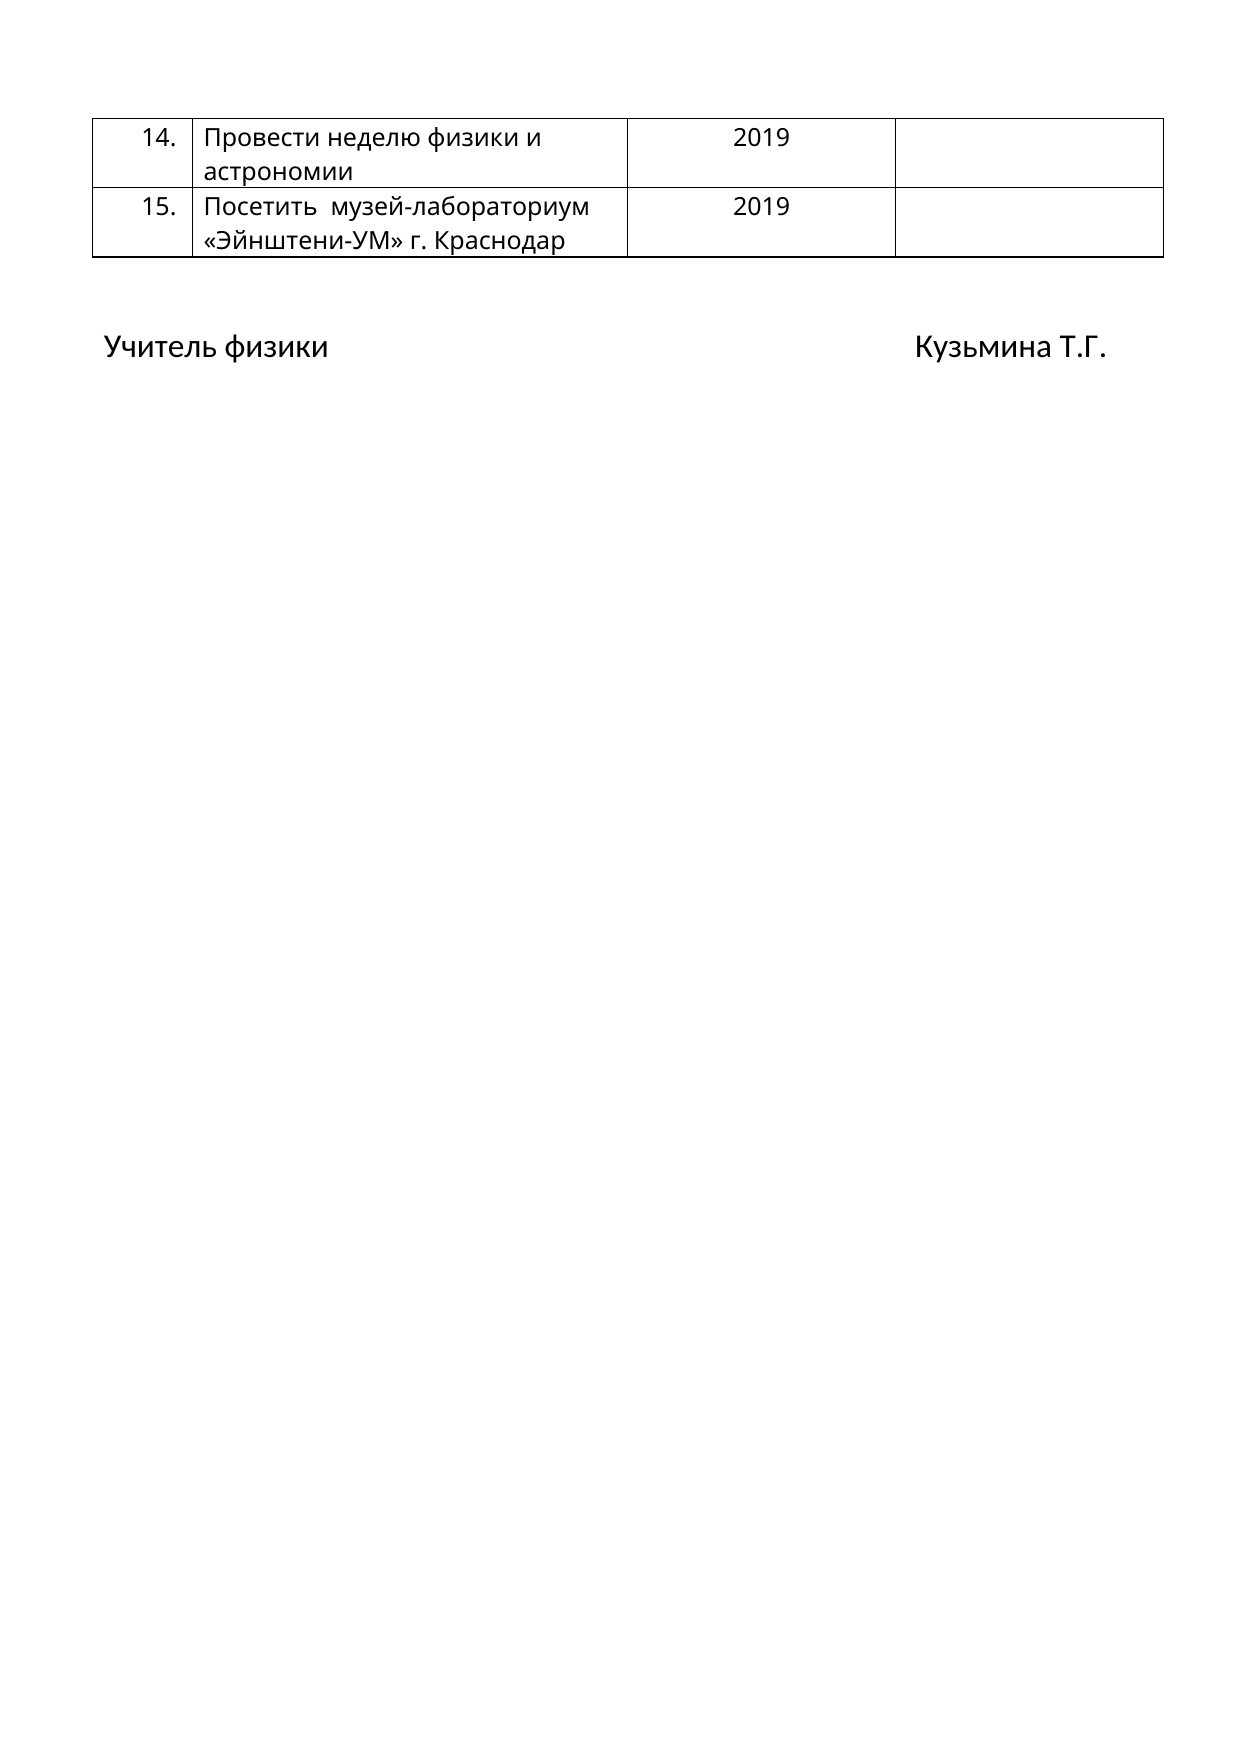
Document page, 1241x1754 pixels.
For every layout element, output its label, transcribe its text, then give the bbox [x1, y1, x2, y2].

table_cell 2019 [628, 119, 895, 187]
table_cell Провести неделю физики и астрономии [193, 119, 627, 187]
table_cell [93, 119, 192, 187]
table_cell [896, 188, 1163, 256]
table_cell [896, 119, 1163, 187]
table_cell Посетить музей-лабораториум «Эйнштени-УМ» г. Краснодар [193, 188, 627, 256]
table_cell [93, 188, 192, 256]
table_cell 2019 [628, 188, 895, 256]
text Учитель физики Кузьмина Т.Г. [103, 325, 1152, 366]
